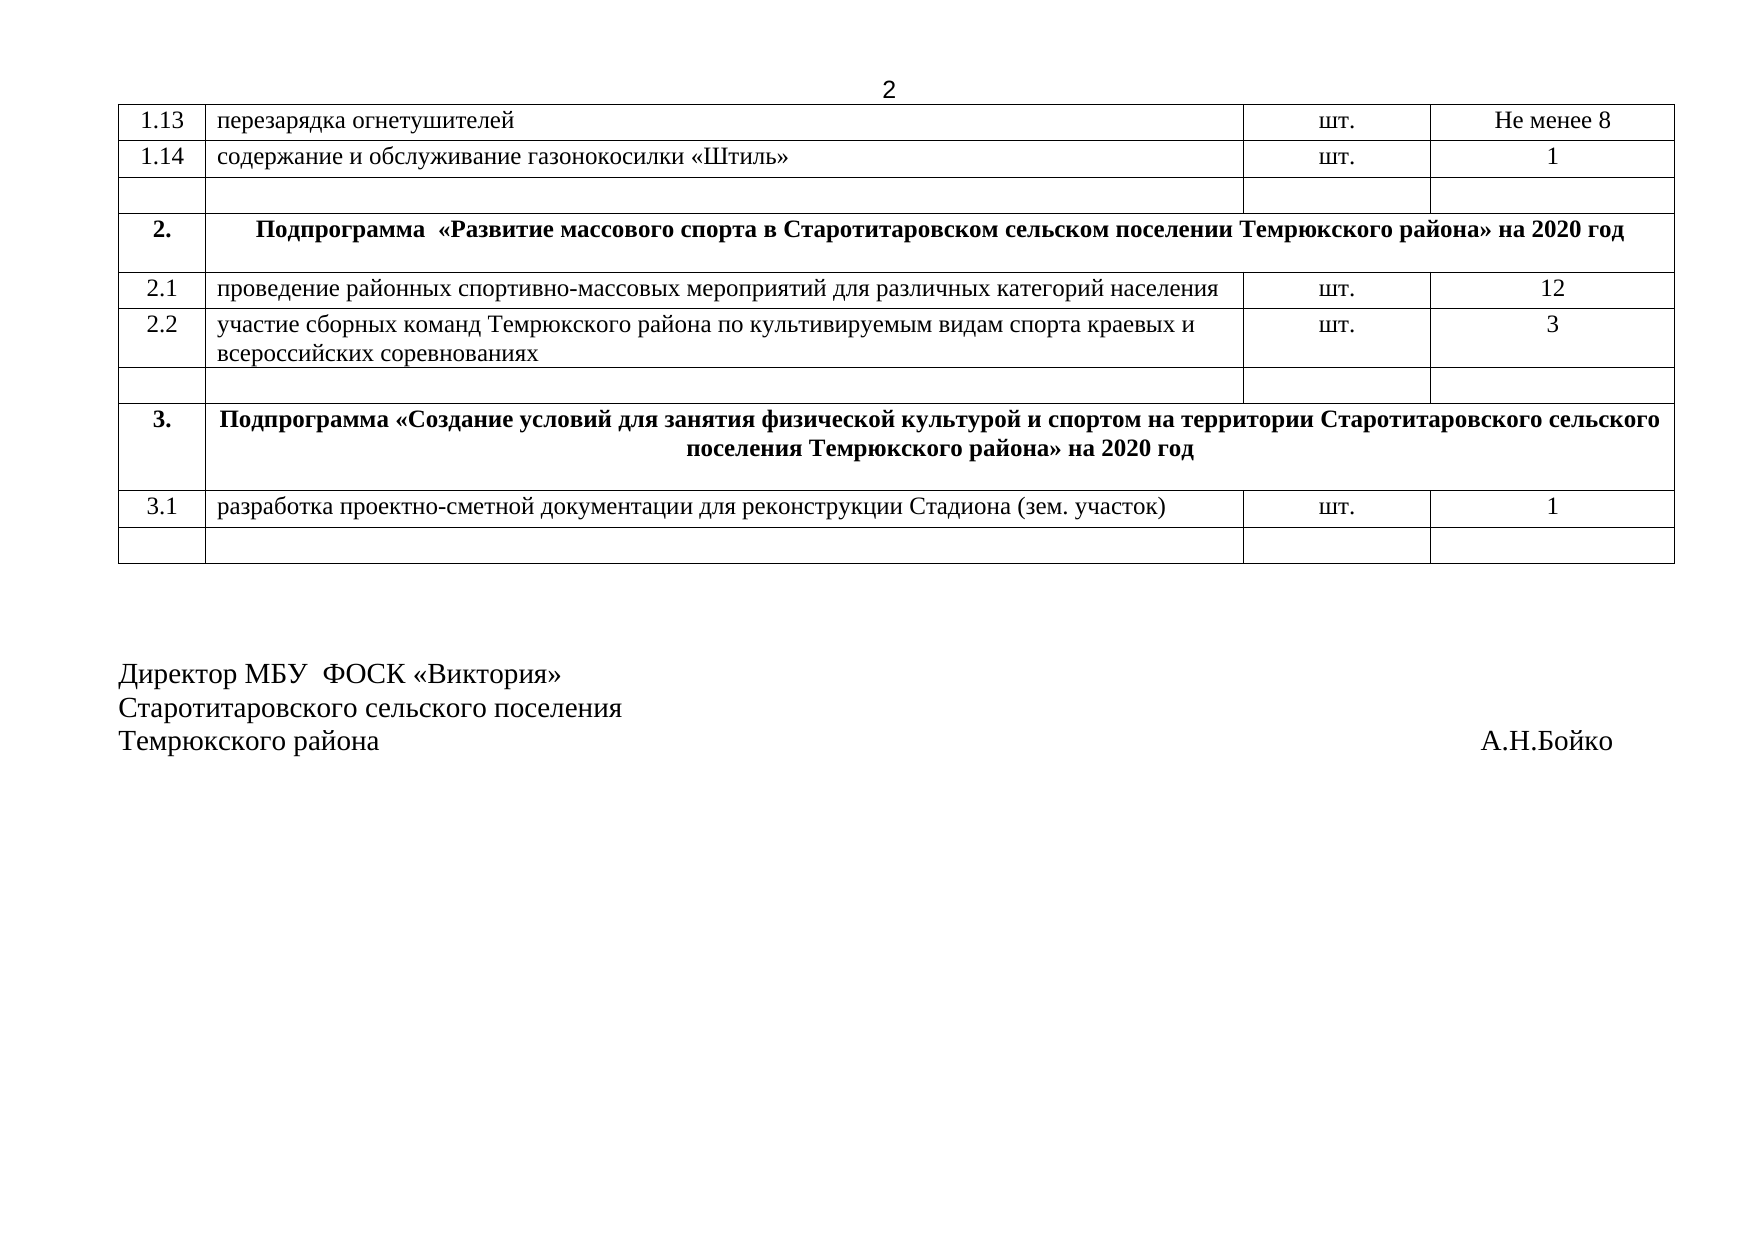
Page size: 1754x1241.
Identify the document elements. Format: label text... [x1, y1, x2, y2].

table_cell [119, 368, 205, 403]
table_cell 3. [119, 404, 205, 490]
table_cell 2. [119, 214, 205, 272]
table_cell 12 [1431, 273, 1674, 308]
table_cell шт. [1244, 491, 1430, 527]
table_cell шт. [1244, 105, 1430, 140]
table_cell [1244, 368, 1430, 403]
text Темрюкского района А.Н.Бойко [118, 723, 1668, 757]
table_cell 2.2 [119, 309, 205, 367]
table_cell 3.1 [119, 491, 205, 527]
table_cell 1 [1431, 491, 1674, 527]
table_cell [1244, 528, 1430, 563]
table_cell [119, 178, 205, 213]
table_cell [1244, 178, 1430, 213]
table_cell [1431, 178, 1674, 213]
table_cell Не менее 8 [1431, 105, 1674, 140]
table_cell перезарядка огнетушителей [206, 105, 1243, 140]
text Директор МБУ ФОСК «Виктория» [118, 656, 1660, 690]
table_cell [206, 528, 1243, 563]
table_cell шт. [1244, 273, 1430, 308]
text Старотитаровского сельского поселения [118, 690, 1668, 723]
table_cell 2.1 [119, 273, 205, 308]
table_cell шт. [1244, 309, 1430, 367]
table_cell [1431, 368, 1674, 403]
table_cell [206, 368, 1243, 403]
table_cell участие сборных команд Темрюкского района по культивируемым видам спорта краевых и всероссийских соревнованиях [206, 309, 1243, 367]
table_cell шт. [1244, 141, 1430, 177]
table_cell разработка проектно-сметной документации для реконструкции Стадиона (зем. участок) [206, 491, 1243, 527]
table_cell 1.13 [119, 105, 205, 140]
table_cell Подпрограмма «Развитие массового спорта в Старотитаровском сельском поселении Темрюкского района» на 2020 год [206, 214, 1674, 272]
table_cell Подпрограмма «Создание условий для занятия физической культурой и спортом на территории Старотитаровского сельского поселения Темрюкского района» на 2020 год [206, 404, 1674, 490]
table_cell [119, 528, 205, 563]
table_cell содержание и обслуживание газонокосилки «Штиль» [206, 141, 1243, 177]
table_cell 1.14 [119, 141, 205, 177]
table_cell 3 [1431, 309, 1674, 367]
table_cell проведение районных спортивно-массовых мероприятий для различных категорий населения [206, 273, 1243, 308]
table_cell 1 [1431, 141, 1674, 177]
table_cell [1431, 528, 1674, 563]
table_cell [206, 178, 1243, 213]
